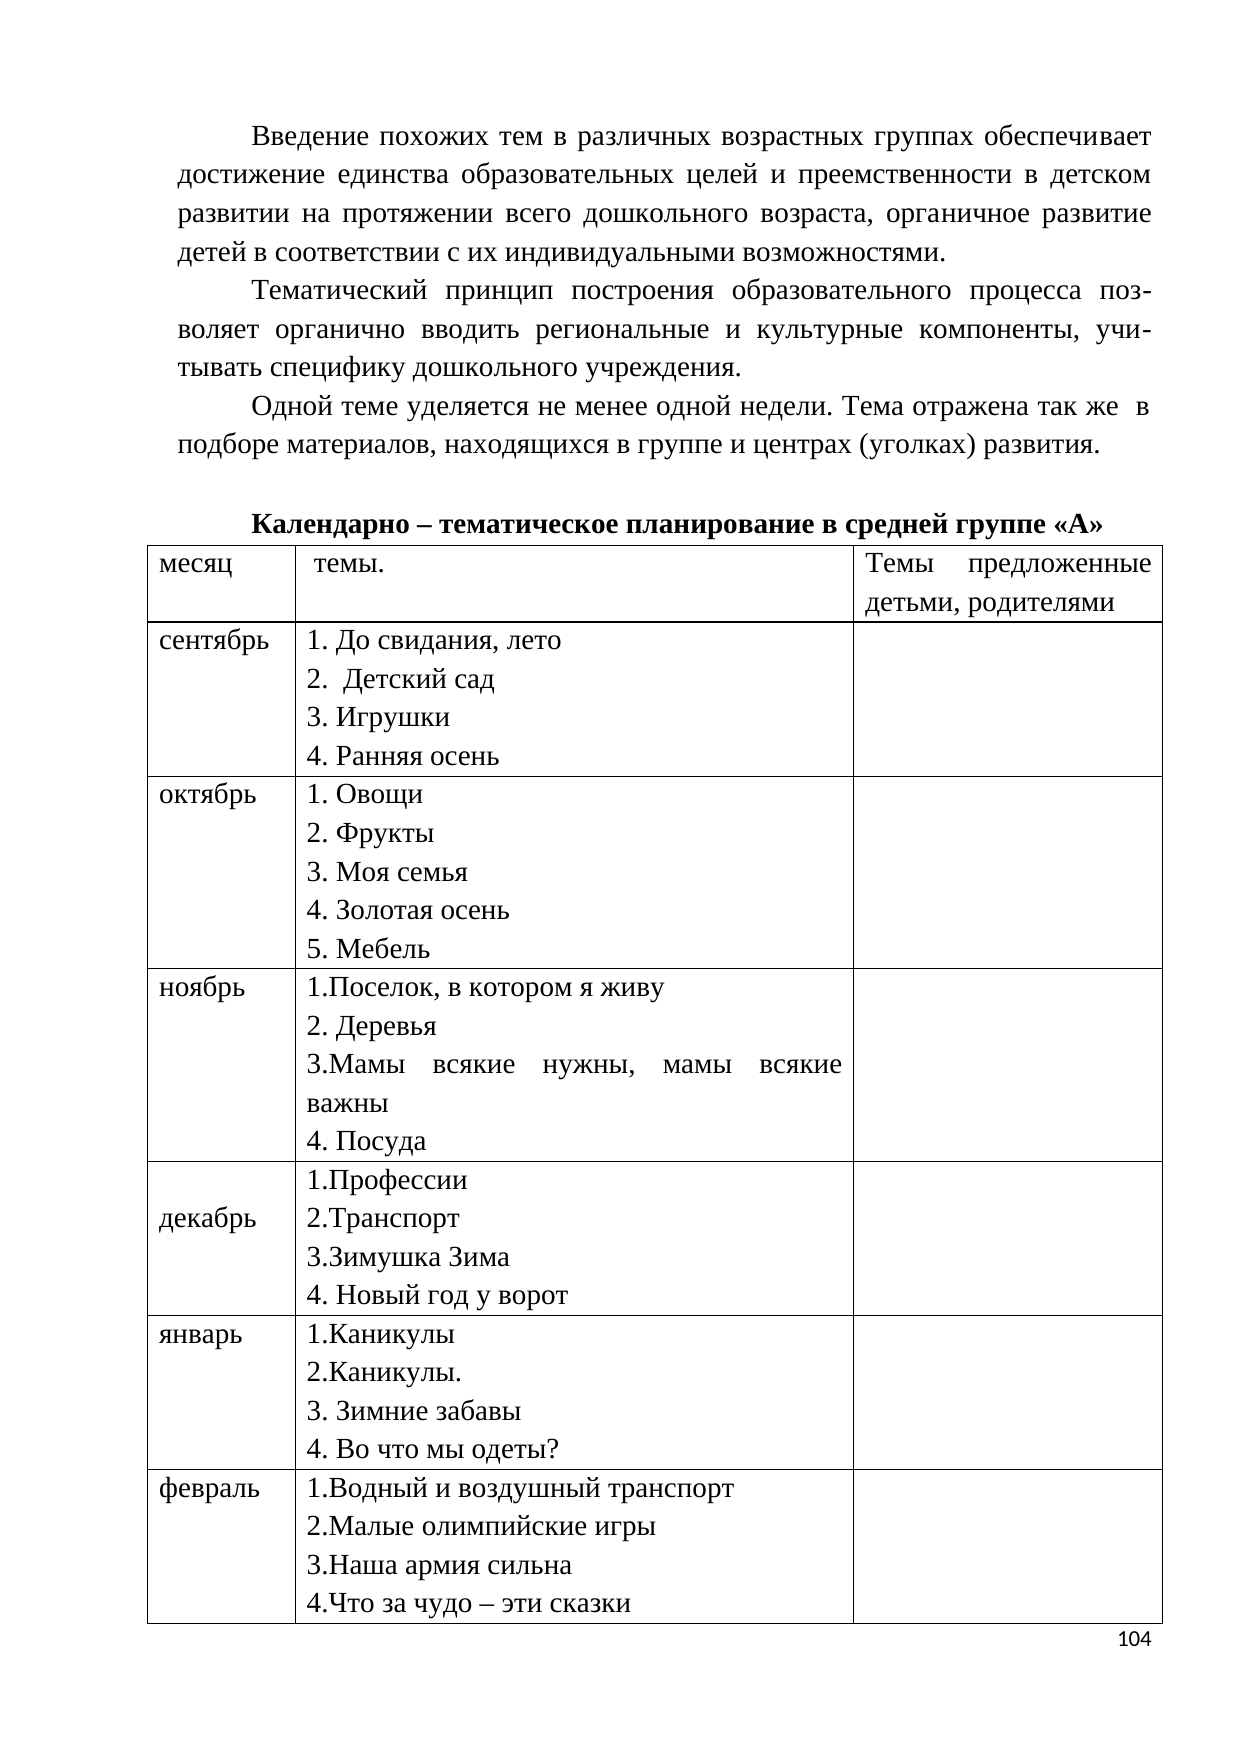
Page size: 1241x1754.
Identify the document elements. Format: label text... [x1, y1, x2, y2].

text Введение похожих тем в различных возрастных группах обеспечивает достижение единства образовательных целей и преемственности в детском развитии на протяжении всего дошкольного возраста, органичное развитие детей в соответствии с их индивидуальными возможностями. [177, 118, 1152, 267]
table_cell 1.Профессии 2.Транспорт 3.Зимушка Зима 4. Новый год у ворот [296, 1162, 853, 1315]
text Календарно – тематическое планирование в средней группе «А» [177, 506, 1152, 539]
table_cell 1.Поселок, в котором я живу 2. Деревья 3.Мамы всякие нужны, мамы всякие важны 4. Посуда [296, 969, 853, 1161]
table_cell 1.Водный и воздушный транспорт 2.Малые олимпийские игры 3.Наша армия сильна 4.Что за чудо – эти сказки [296, 1470, 853, 1623]
table_header темы. [296, 546, 853, 621]
table_cell [854, 777, 1162, 968]
table_cell 1. Овощи 2. Фрукты 3. Моя семья 4. Золотая осень 5. Мебель [296, 777, 853, 968]
table_cell [854, 969, 1162, 1161]
table_header месяц [148, 546, 295, 621]
text Одной теме уделяется не менее одной недели. Тема отражена так же в подборе материалов, находящихся в группе и центрах (уголках) развития. [177, 388, 1152, 460]
table_cell [854, 1470, 1162, 1623]
text Тематический принцип построения образовательного процесса позволяет органично вводить региональные и культурные компоненты, учитывать специфику дошкольного учреждения. [177, 272, 1152, 383]
table_cell 1.Каникулы 2.Каникулы. 3. Зимние забавы 4. Во что мы одеты? [296, 1316, 853, 1469]
table_cell [854, 1316, 1162, 1469]
table_cell ноябрь [148, 969, 295, 1161]
table_cell октябрь [148, 777, 295, 968]
table_cell февраль [148, 1470, 295, 1623]
table_cell [854, 1162, 1162, 1315]
table_cell 1. До свидания, лето 2. Детский сад 3. Игрушки 4. Ранняя осень [296, 623, 853, 776]
table_cell [854, 623, 1162, 776]
table_cell январь [148, 1316, 295, 1469]
table_cell сентябрь [148, 623, 295, 776]
table_cell декабрь [148, 1162, 295, 1315]
table_header Темы предложенные детьми, родителями [854, 546, 1162, 621]
